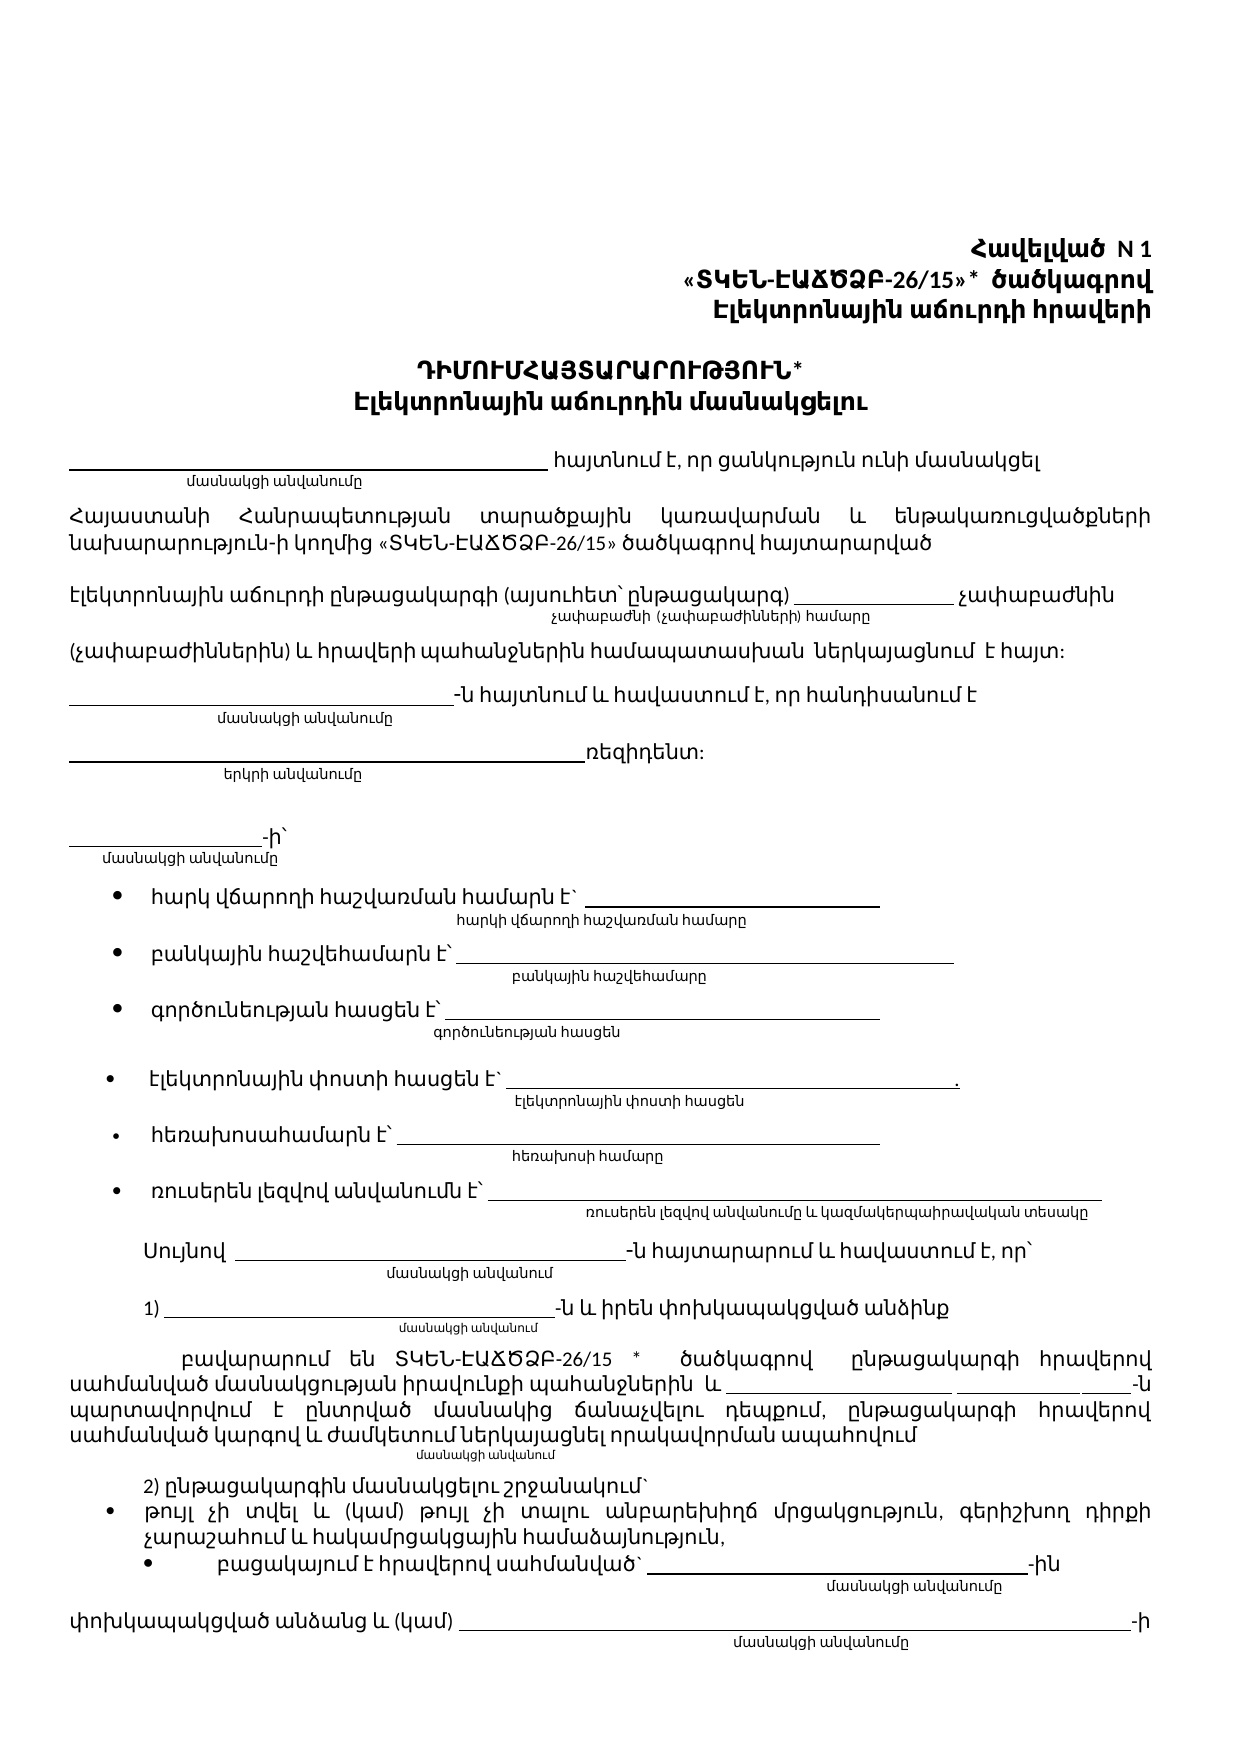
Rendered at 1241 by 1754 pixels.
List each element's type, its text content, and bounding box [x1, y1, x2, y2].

text ԴԻՄՈՒՄՀԱՅՏԱՐԱՐՈՒԹՅՈՒՆ* [69, 356, 1152, 386]
text Հավելված N 1 [69, 233, 1152, 264]
list բանկային հաշվեհամարն է՝ [113, 941, 1152, 967]
list բացակայում է հրավերով սահմանված` -ին [69, 1549, 1152, 1577]
text բավարարում են ՏԿԵՆ-ԷԱՃԾՁԲ-26/15 * ծածկագրով ընթացակարգի հրավերով սահմանված մասնակցության իրավունքի պահանջներին և -ն պարտավորվում է ընտրված մասնակից ճանաչվելու դեպքում, ընթացակարգի հրավերով սահմանված կարգով և ժամկետում ներկայացնել որակավորման ապահովում [69, 1346, 1152, 1448]
text մասնակցի անվանումը [69, 850, 1152, 880]
list հարկ վճարողի հաշվառման համարն է` [113, 880, 1152, 911]
text մասնակցի անվանումը [69, 472, 1152, 503]
list թույլ չի տվել և (կամ) թույլ չի տալու անբարեխիղճ մրցակցություն, գերիշխող դիրքի չարաշահում և հակամրցակցային համաձայնություն, [107, 1498, 1152, 1549]
text չափաբաժնի (չափաբաժինների) համարը [69, 607, 1152, 638]
text մասնակցի անվանում [69, 1321, 1152, 1346]
subtitle Էլեկտրոնային աճուրդին մասնակցելու [69, 386, 1152, 417]
text փոխկապակցված անձանց և (կամ) -ի [69, 1608, 1152, 1633]
text գործունեության հասցեն [69, 1023, 1152, 1053]
text մասնակցի անվանումը [69, 709, 1152, 739]
text 1) -ն և իրեն փոխկապակցված անձինք [69, 1295, 1152, 1321]
text մասնակցի անվանում [69, 1264, 1152, 1295]
text մասնակցի անվանում [69, 1448, 1152, 1473]
text Սույնով -ն հայտարարում և հավաստում է, որ՝ [69, 1234, 1152, 1264]
text 2) ընթացակարգին մասնակցելու շրջանակում` [69, 1473, 1152, 1498]
text «ՏԿԵՆ-ԷԱՃԾՁԲ-26/15»* ծածկագրով [69, 264, 1152, 294]
text երկրի անվանումը [69, 765, 1152, 796]
text էլեկտրոնային աճուրդի ընթացակարգի (այսուհետ՝ ընթացակարգ) չափաբաժնին [69, 582, 1152, 607]
list հեռախոսահամարն է՝ [113, 1122, 1152, 1148]
list ռուսերեն լեզվով անվանումն է՝ [113, 1178, 1152, 1203]
text Հայաստանի Հանրապետության տարածքային կառավարման և ենթակառուցվածքների նախարարություն-ի կողմից «ՏԿԵՆ-ԷԱՃԾՁԲ-26/15» ծածկագրով հայտարարված [69, 503, 1152, 556]
text հայտնում է, որ ցանկություն ունի մասնակցել [69, 447, 1152, 472]
text հարկի վճարողի հաշվառման համարը [69, 911, 1152, 941]
text (չափաբաժիններին) և հրավերի պահանջներին համապատասխան ներկայացնում է հայտ: [69, 638, 1152, 663]
text -ն հայտնում և հավաստում է, որ հանդիսանում է [69, 678, 1152, 709]
text -ի՝ [69, 824, 1152, 850]
text ռեզիդենտ: [69, 739, 1152, 765]
list գործունեության հասցեն է՝ [113, 997, 1152, 1023]
text մասնակցի անվանումը [69, 1633, 1152, 1664]
text էլեկտրոնային փոստի հասցեն [69, 1092, 1152, 1122]
list էլեկտրոնային փոստի հասցեն է` . [107, 1066, 1152, 1092]
text բանկային հաշվեհամարը [438, 967, 1152, 997]
text մասնակցի անվանումը [69, 1577, 1152, 1608]
text Էլեկտրոնային աճուրդի հրավերի [69, 294, 1152, 325]
text հեռախոսի համարը [438, 1148, 1152, 1178]
text ռուսերեն լեզվով անվանումը և կազմակերպաիրավական տեսակը [512, 1203, 1152, 1234]
